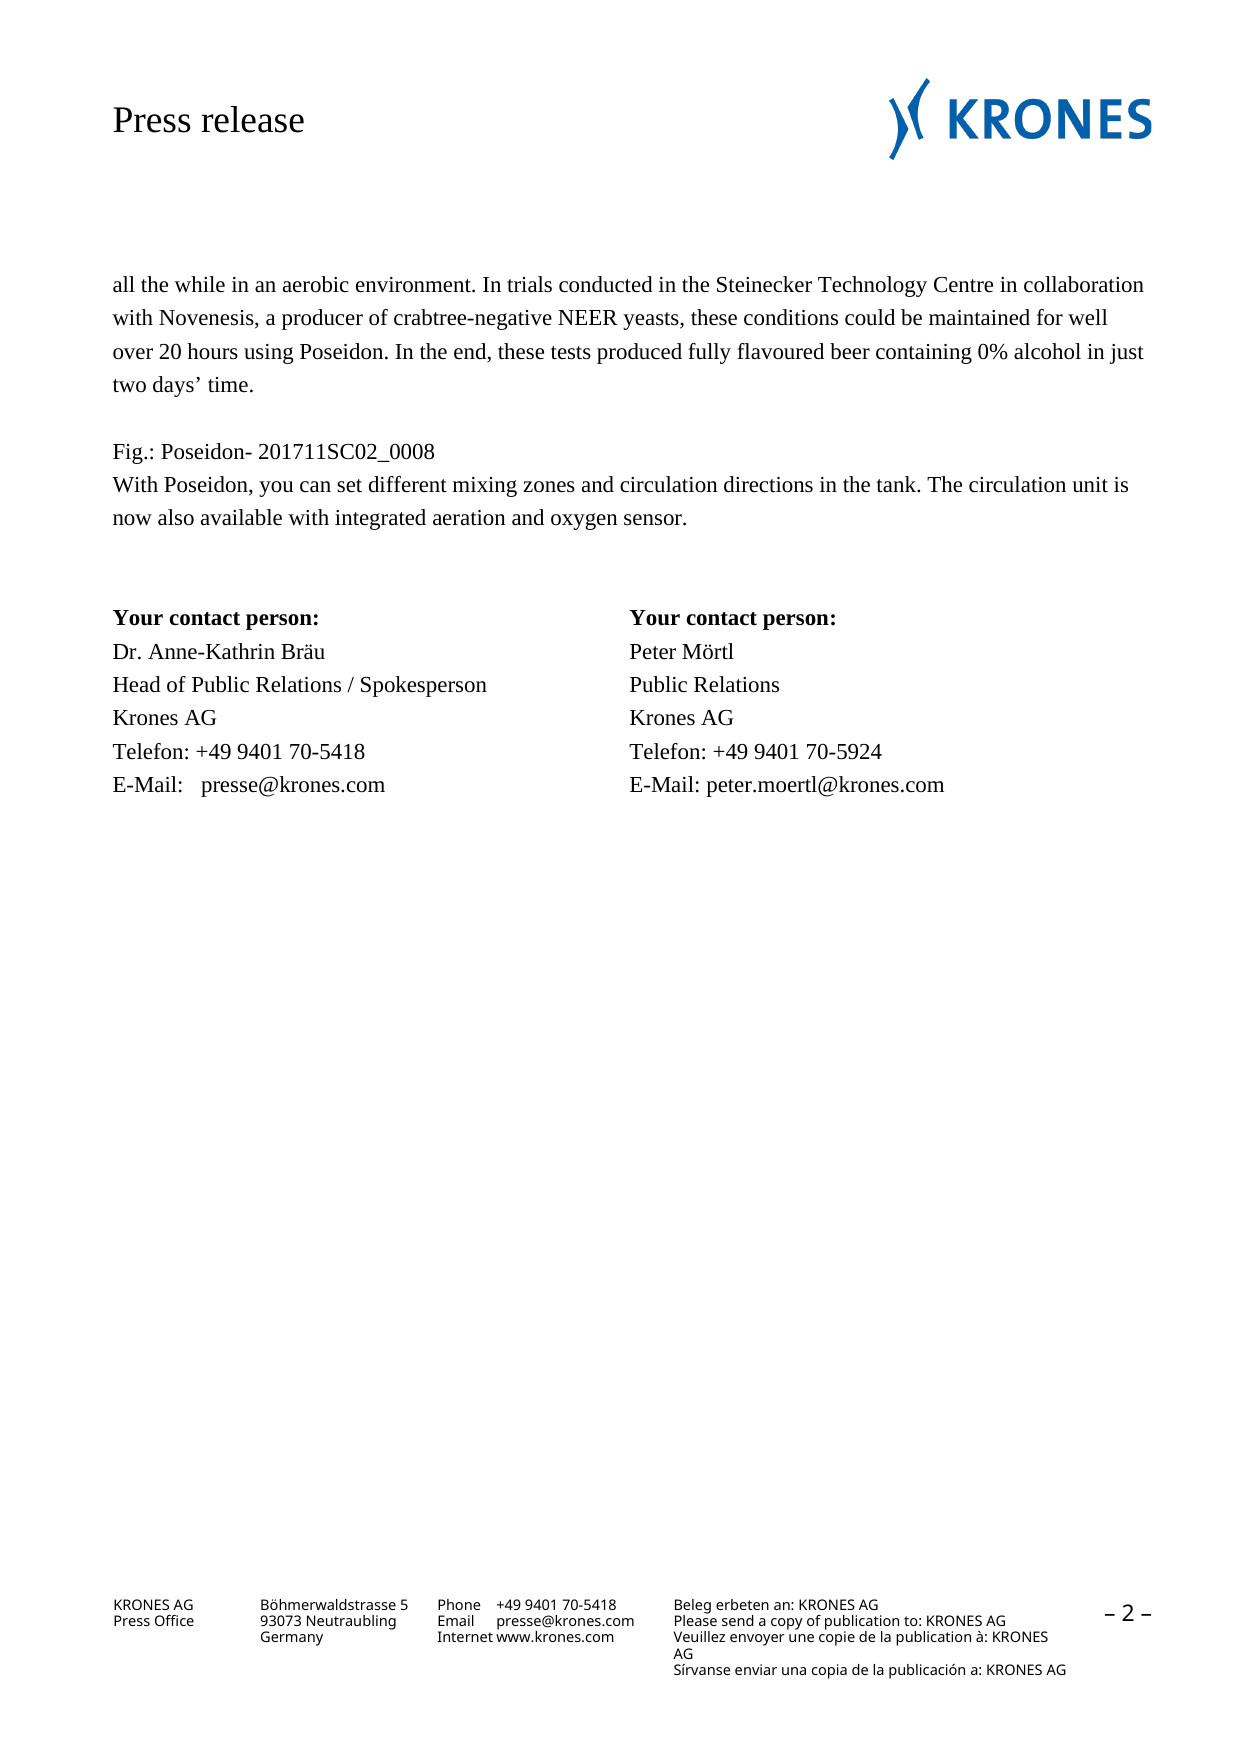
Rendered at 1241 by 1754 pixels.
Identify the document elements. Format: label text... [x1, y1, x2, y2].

picture [889, 78, 1152, 160]
text Telefon: +49 9401 70-5418 Telefon: +49 9401 70-5924 [112, 732, 1152, 766]
text Krones AG Krones AG [112, 699, 1152, 732]
text Your contact person: Your contact person: [112, 599, 1152, 632]
text Head of Public Relations / Spokesperson Public Relations [112, 666, 1152, 699]
text Fig.: Poseidon- 201711SC02_0008 With Poseidon, you can set different mixing zones and circulation directions in the tank. The circulation unit is now also available with integrated aeration and oxygen sensor. [112, 432, 1152, 532]
text E-Mail: presse@krones.com E-Mail: peter.moertl@krones.com [112, 766, 1152, 799]
text Dr. Anne-Kathrin Bräu Peter Mörtl [112, 632, 1152, 666]
